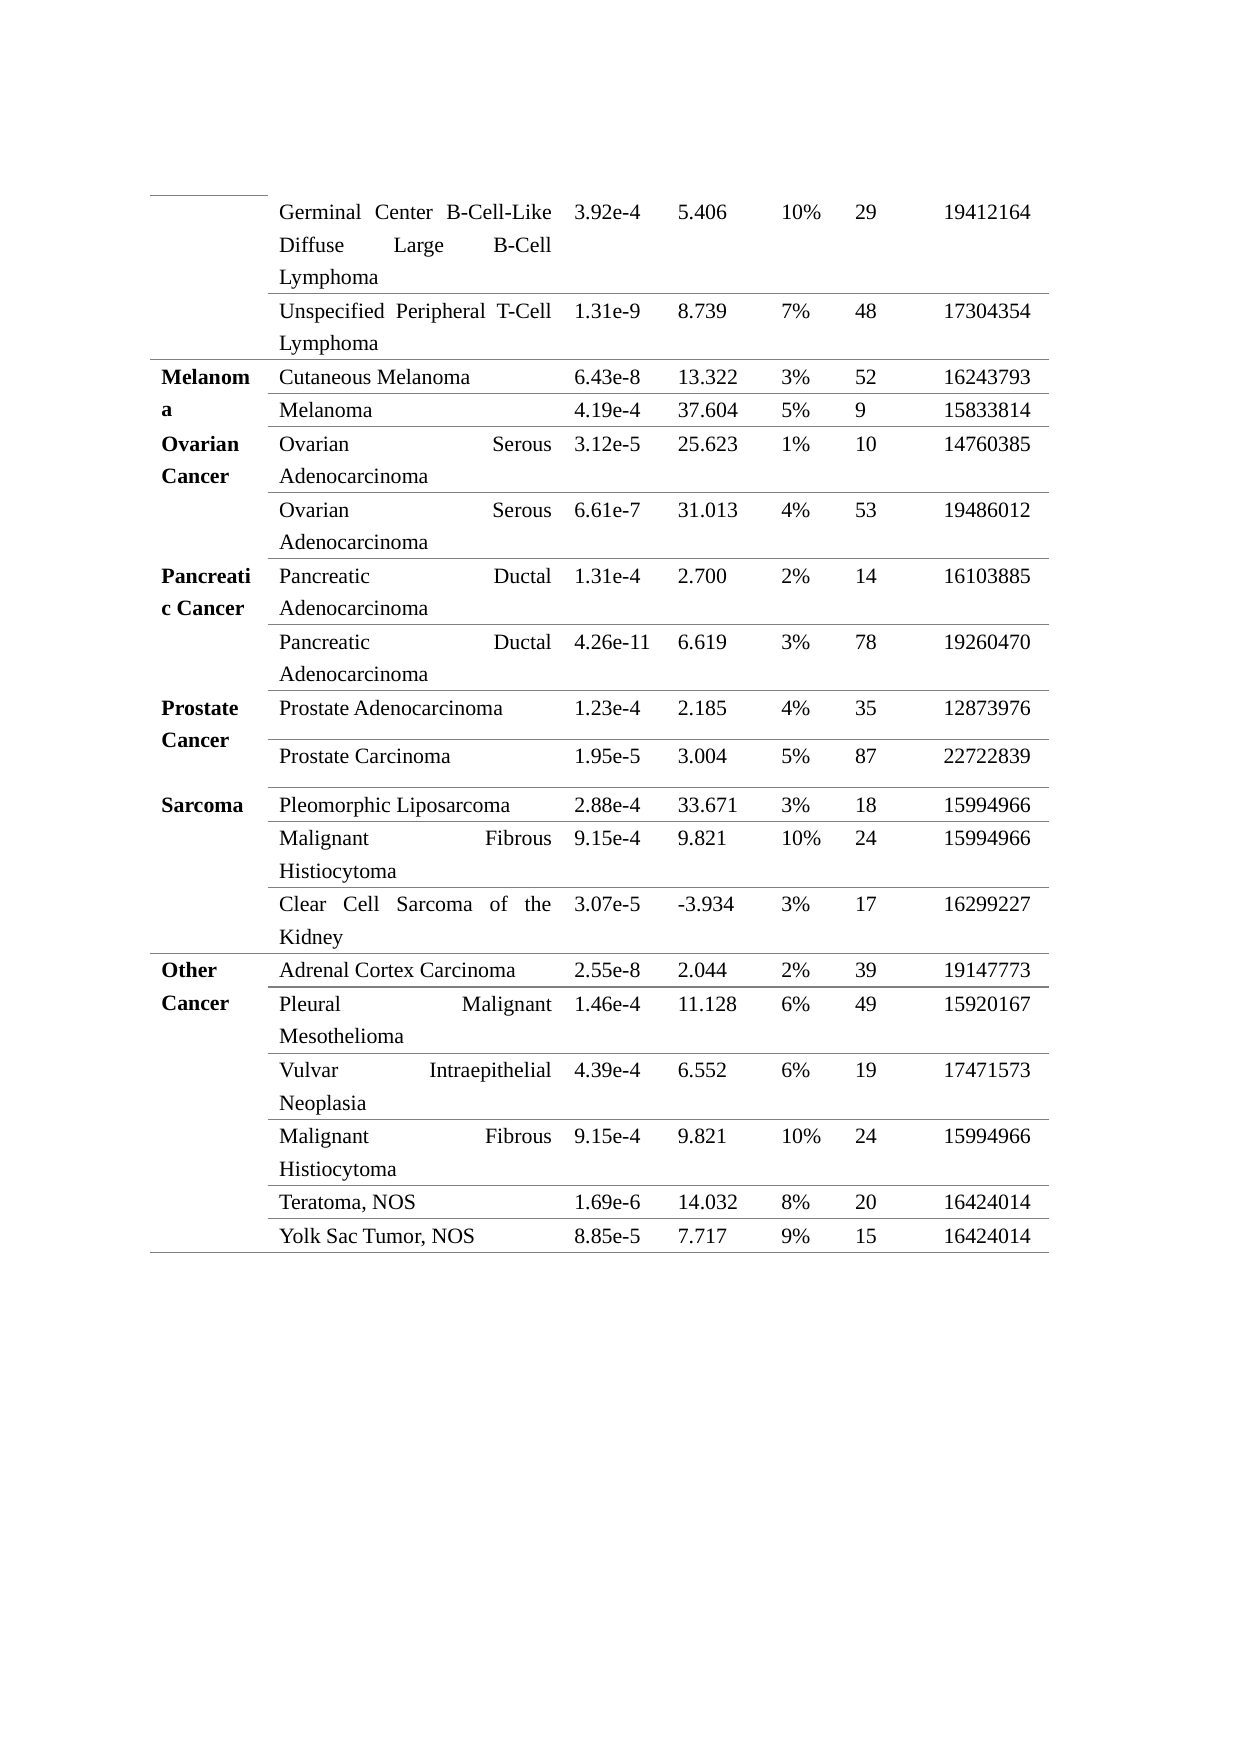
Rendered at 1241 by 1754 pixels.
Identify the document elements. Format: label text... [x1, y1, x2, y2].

table_cell 6.552 [666, 1054, 770, 1118]
table_cell 3% [770, 788, 843, 821]
table_cell 7% [770, 294, 843, 359]
table_cell 8.85e-5 [563, 1219, 666, 1252]
table_cell 3% [770, 360, 843, 393]
table_cell 3% [770, 888, 843, 953]
table_cell 53 [844, 493, 932, 558]
table_cell 10% [770, 822, 843, 887]
table_cell 9.821 [666, 822, 770, 887]
table_cell 11.128 [666, 988, 770, 1052]
table_cell 14.032 [666, 1186, 770, 1218]
table_cell 8% [770, 1186, 843, 1218]
table_cell 25.623 [666, 427, 770, 492]
table_cell 4% [770, 493, 843, 558]
table_cell Germinal Center B-Cell-Like Diffuse Large B-Cell Lymphoma [268, 195, 563, 293]
table_cell 6.61e-7 [563, 493, 666, 558]
table_cell 10% [770, 1120, 843, 1184]
table_cell 2.55e-8 [563, 954, 666, 986]
table_cell 14760385 [932, 427, 1049, 492]
table_cell 2.88e-4 [563, 788, 666, 821]
table_cell 39 [844, 954, 932, 986]
table_cell 6% [770, 1054, 843, 1118]
table_cell 17471573 [932, 1054, 1049, 1118]
table_cell Pancreatic Ductal Adenocarcinoma [268, 559, 563, 624]
table_cell 17 [844, 888, 932, 953]
table_cell 15920167 [932, 988, 1049, 1052]
table_cell 15994966 [932, 822, 1049, 887]
table_cell 16424014 [932, 1186, 1049, 1218]
table_cell 3% [770, 625, 843, 690]
table_cell 24 [844, 1120, 932, 1184]
table_cell 15833814 [932, 394, 1049, 426]
table_cell 5% [770, 394, 843, 426]
table_cell 9.15e-4 [563, 1120, 666, 1184]
table_cell 33.671 [666, 788, 770, 821]
table_cell 1.31e-9 [563, 294, 666, 359]
table_cell 49 [844, 988, 932, 1052]
table_cell 31.013 [666, 493, 770, 558]
table_cell 15994966 [932, 788, 1049, 821]
table_cell 9 [844, 394, 932, 426]
table_cell 19412164 [932, 195, 1049, 293]
table_cell 18 [844, 788, 932, 821]
table_cell Ovarian Cancer [150, 426, 268, 558]
table_cell 15 [844, 1219, 932, 1252]
table_cell 4.39e-4 [563, 1054, 666, 1118]
table_cell Pancreatic Ductal Adenocarcinoma [268, 625, 563, 690]
table_cell 9.15e-4 [563, 822, 666, 887]
table_cell Teratoma, NOS [268, 1186, 563, 1218]
table_cell 3.12e-5 [563, 427, 666, 492]
table_cell Melanoma [268, 394, 563, 426]
table_cell 6% [770, 988, 843, 1052]
table_cell Pancreatic Cancer [150, 558, 268, 690]
table_cell 6.619 [666, 625, 770, 690]
table_cell 1.46e-4 [563, 988, 666, 1052]
table_cell 19147773 [932, 954, 1049, 986]
table_cell Cutaneous Melanoma [268, 360, 563, 393]
table_cell 19486012 [932, 493, 1049, 558]
table_cell 6.43e-8 [563, 360, 666, 393]
table_cell 3.07e-5 [563, 888, 666, 953]
table_cell 4% [770, 691, 843, 739]
table_cell 16243793 [932, 360, 1049, 393]
table_cell Prostate Adenocarcinoma [268, 691, 563, 739]
table_cell 1.31e-4 [563, 559, 666, 624]
table_cell Yolk Sac Tumor, NOS [268, 1219, 563, 1252]
table_cell Melanoma [150, 360, 268, 426]
table_cell 1.23e-4 [563, 691, 666, 739]
table_cell 5% [770, 740, 843, 787]
table_cell 16103885 [932, 559, 1049, 624]
table_cell 2% [770, 559, 843, 624]
table_cell 16424014 [932, 1219, 1049, 1252]
table_cell 7.717 [666, 1219, 770, 1252]
table_cell 9% [770, 1219, 843, 1252]
table_cell 78 [844, 625, 932, 690]
table_cell -3.934 [666, 888, 770, 953]
table_cell Adrenal Cortex Carcinoma [268, 954, 563, 986]
table_cell 22722839 [932, 740, 1049, 787]
table_cell 1.95e-5 [563, 740, 666, 787]
table_cell 10% [770, 195, 843, 293]
table_cell Pleomorphic Liposarcoma [268, 788, 563, 821]
table_cell 15994966 [932, 1120, 1049, 1184]
table_cell Malignant Fibrous Histiocytoma [268, 1120, 563, 1184]
table_cell 87 [844, 740, 932, 787]
table_cell Ovarian Serous Adenocarcinoma [268, 427, 563, 492]
table_cell Pleural Malignant Mesothelioma [268, 988, 563, 1052]
table_cell 19 [844, 1054, 932, 1118]
table_cell Vulvar Intraepithelial Neoplasia [268, 1054, 563, 1118]
table_cell 3.92e-4 [563, 195, 666, 293]
table_cell 37.604 [666, 394, 770, 426]
table_cell Unspecified Peripheral T-Cell Lymphoma [268, 294, 563, 359]
table_cell 35 [844, 691, 932, 739]
table_cell 52 [844, 360, 932, 393]
table_cell 24 [844, 822, 932, 887]
table_cell 2.044 [666, 954, 770, 986]
table_cell Prostate Carcinoma [268, 740, 563, 787]
table_cell 17304354 [932, 294, 1049, 359]
table_cell 2.700 [666, 559, 770, 624]
table_cell Ovarian Serous Adenocarcinoma [268, 493, 563, 558]
table_cell 1.69e-6 [563, 1186, 666, 1218]
table_cell Clear Cell Sarcoma of the Kidney [268, 888, 563, 953]
table_cell 14 [844, 559, 932, 624]
table_cell 48 [844, 294, 932, 359]
table_cell 8.739 [666, 294, 770, 359]
table_cell 2% [770, 954, 843, 986]
table_cell Sarcoma [150, 787, 268, 953]
table_cell 4.26e-11 [563, 625, 666, 690]
table_cell 4.19e-4 [563, 394, 666, 426]
table_cell 1% [770, 427, 843, 492]
table_cell 2.185 [666, 691, 770, 739]
table_cell 20 [844, 1186, 932, 1218]
table_cell 13.322 [666, 360, 770, 393]
table_cell Other Cancer [150, 954, 268, 1252]
table_cell 12873976 [932, 691, 1049, 739]
table_cell Malignant Fibrous Histiocytoma [268, 822, 563, 887]
table_cell 5.406 [666, 195, 770, 293]
table_cell 3.004 [666, 740, 770, 787]
table_cell 9.821 [666, 1120, 770, 1184]
table_cell Prostate Cancer [150, 690, 268, 787]
table_cell 19260470 [932, 625, 1049, 690]
table_cell 29 [844, 195, 932, 293]
table_cell 16299227 [932, 888, 1049, 953]
table_cell 10 [844, 427, 932, 492]
